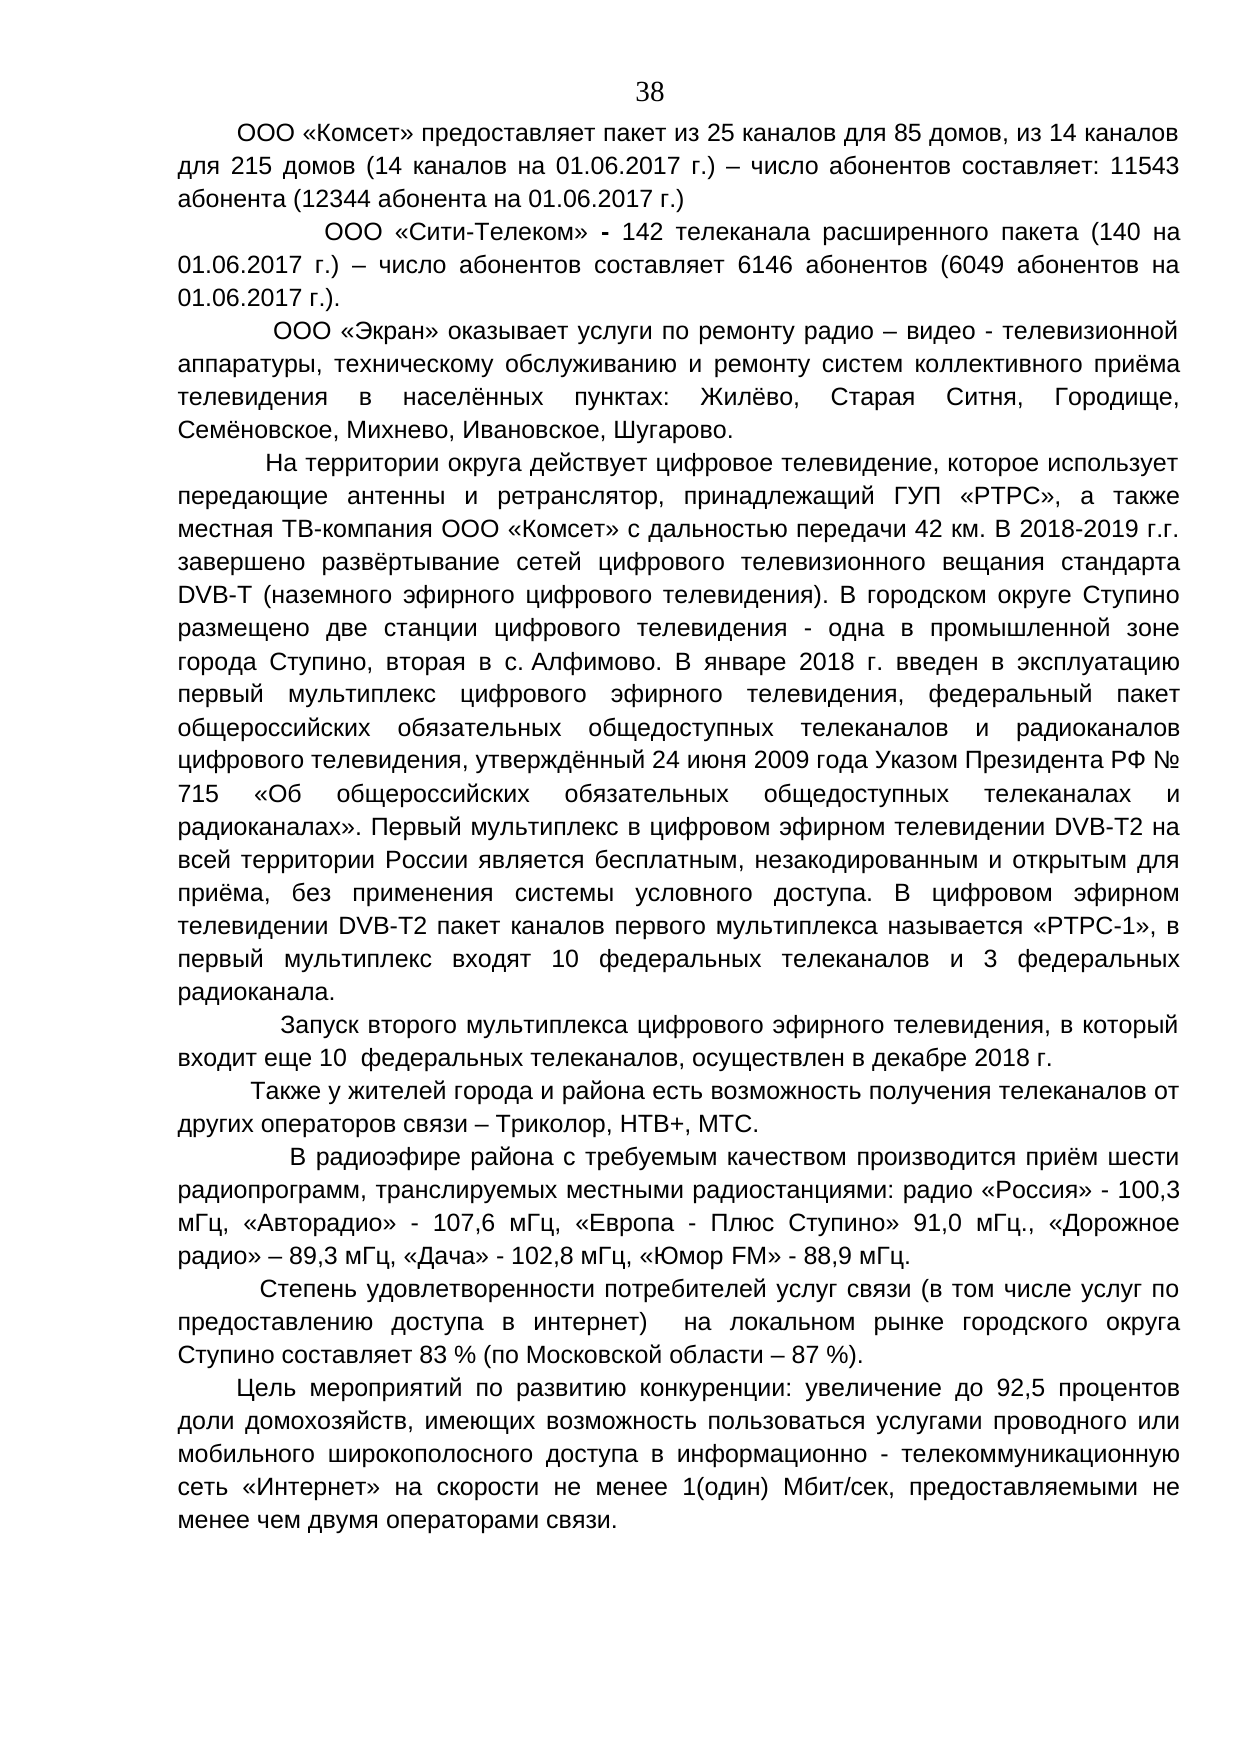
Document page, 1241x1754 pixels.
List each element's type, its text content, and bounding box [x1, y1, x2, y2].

text В радиоэфире района с требуемым качеством производится приём шести радиопрограмм, транслируемых местными радиостанциями: радио «Россия» - 100,3 мГц, «Авторадио» - 107,6 мГц, «Европа - Плюс Ступино» 91,0 мГц., «Дорожное радио» – 89,3 мГц, «Дача» - 102,8 мГц, «Юмор FM» - 88,9 мГц. [118, 1142, 1181, 1269]
text ООО «Сити-Телеком» - 142 телеканала расширенного пакета (140 на 01.06.2017 г.) – число абонентов составляет 6146 абонентов (6049 абонентов на 01.06.2017 г.). [118, 217, 1181, 312]
text Также у жителей города и района есть возможность получения телеканалов от других операторов связи – Триколор, НТВ+, МТС. [118, 1076, 1181, 1137]
text ООО «Экран» оказывает услуги по ремонту радио – видео - телевизионной аппаратуры, техническому обслуживанию и ремонту систем коллективного приёма телевидения в населённых пунктах: Жилёво, Старая Ситня, Городище, Семёновское, Михнево, Ивановское, Шугарово. [118, 316, 1181, 444]
text На территории округа действует цифровое телевидение, которое использует передающие антенны и ретранслятор, принадлежащий ГУП «РТРС», а также местная ТВ-компания ООО «Комсет» с дальностью передачи . В 2018-2019 г.г. завершено развёртывание сетей цифрового телевизионного вещания стандарта DVВ-Т (наземного эфирного цифрового телевидения). В городском округе Ступино размещено две станции цифрового телевидения - одна в промышленной зоне города Ступино, вторая в с. Алфимово. В январе 2018 г. введен в эксплуатацию первый мультиплекс цифрового эфирного телевидения, федеральный пакет общероссийских обязательных общедоступных телеканалов и радиоканалов цифрового телевидения, утверждённый 24 июня 2009 года Указом Президента РФ № 715 «Об общероссийских обязательных общедоступных телеканалах и радиоканалах». Первый мультиплекс в цифровом эфирном телевидении DVB-T2 на всей территории России является бесплатным, незакодированным и открытым для приёма, без применения системы условного доступа. В цифровом эфирном телевидении DVB-T2 пакет каналов первого мультиплекса называется «РТРС-1», в первый мультиплекс входят 10 федеральных телеканалов и 3 федеральных радиоканала. [118, 448, 1181, 1005]
text Запуск второго мультиплекса цифрового эфирного телевидения, в который входит еще 10 федеральных телеканалов, осуществлен в декабре 2018 г. [118, 1010, 1181, 1071]
text ООО «Комсет» предоставляет пакет из 25 каналов для 85 домов, из 14 каналов для 215 домов (14 каналов на 01.06.2017 г.) – число абонентов составляет: 11543 абонента (12344 абонента на 01.06.2017 г.) [177, 118, 1181, 213]
text Цель мероприятий по развитию конкуренции: увеличение до 92,5 процентов доли домохозяйств, имеющих возможность пользоваться услугами проводного или мобильного широкополосного доступа в информационно - телекоммуникационную сеть «Интернет» на скорости не менее 1(один) Мбит/сек, предоставляемыми не менее чем двумя операторами связи. [177, 1373, 1181, 1534]
text Степень удовлетворенности потребителей услуг связи (в том числе услуг по предоставлению доступа в интернет) на локальном рынке городского округа Ступино составляет 83 % (по Московской области – 87 %). [118, 1274, 1181, 1369]
